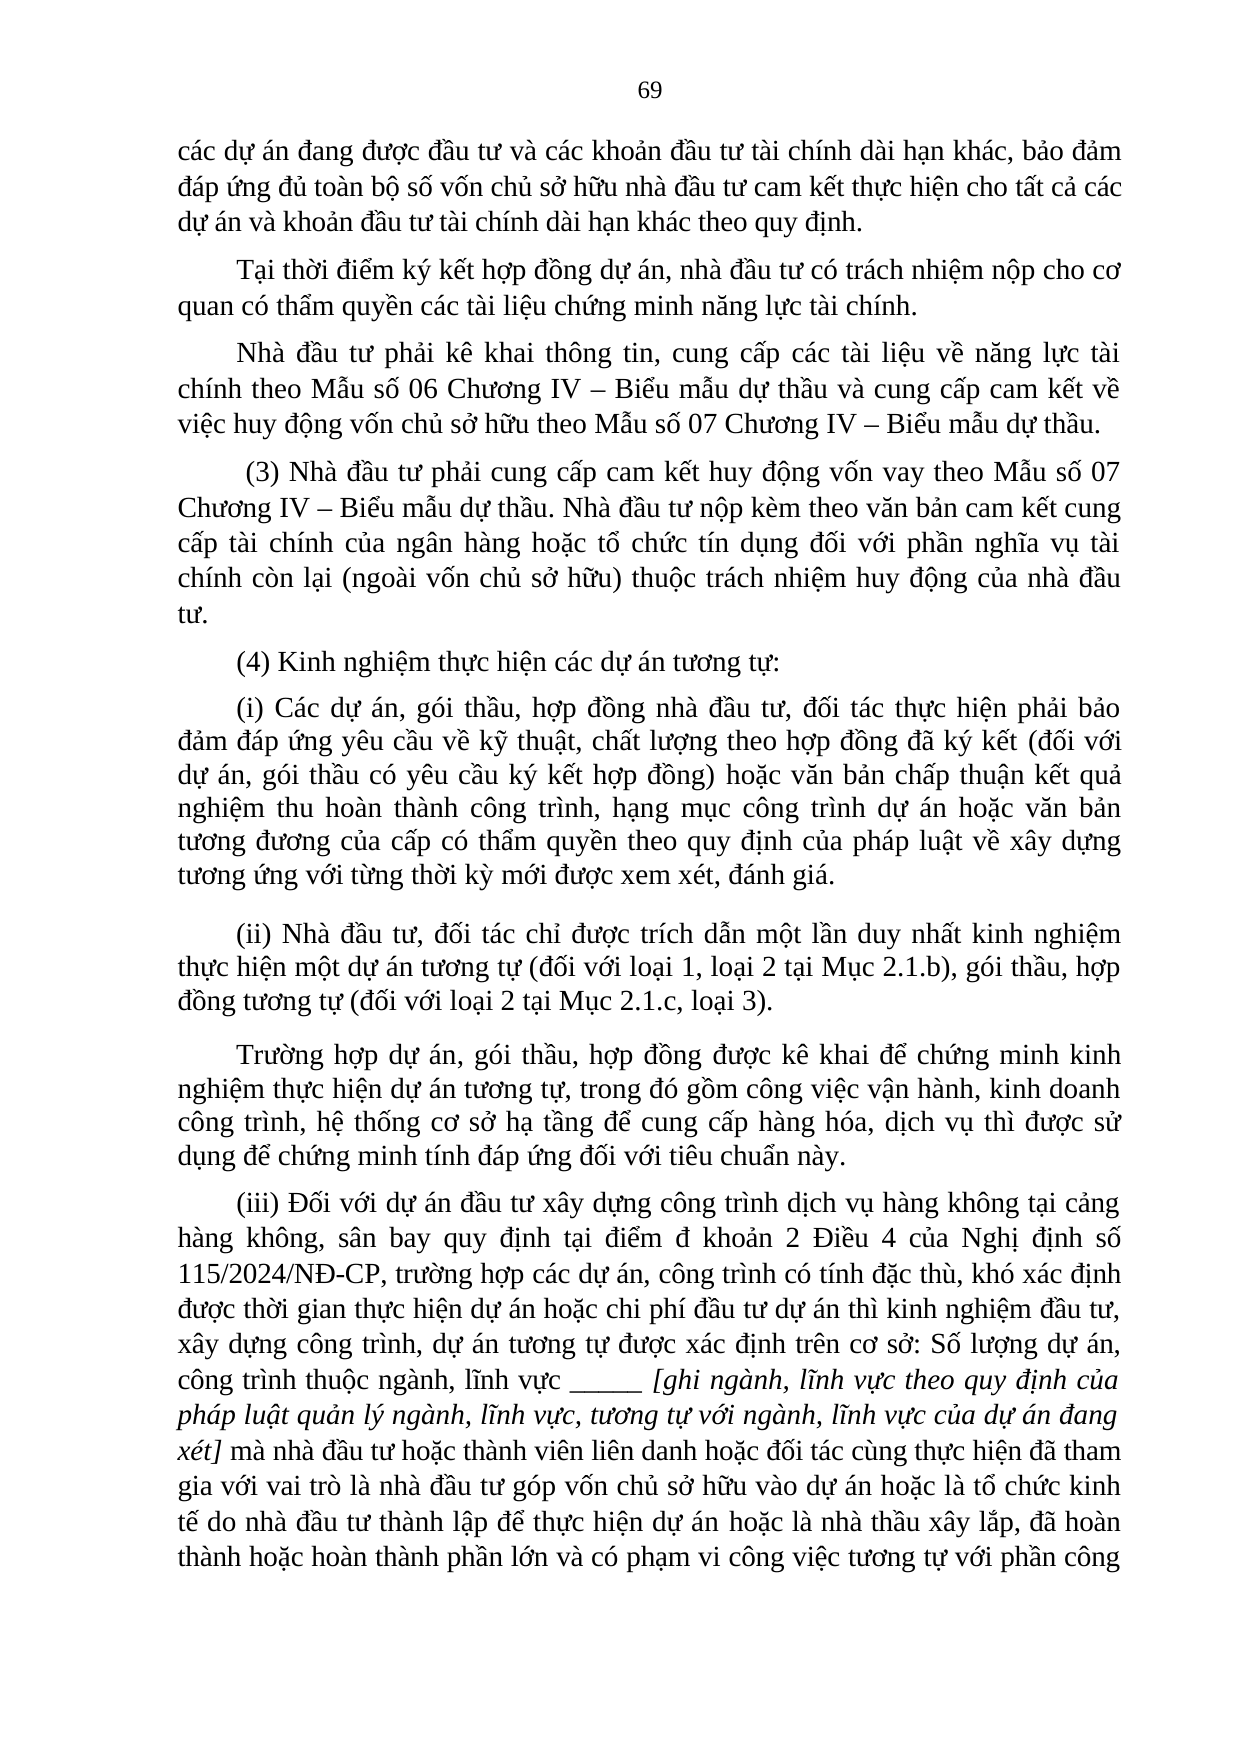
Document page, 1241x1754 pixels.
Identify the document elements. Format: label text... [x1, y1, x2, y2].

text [177, 132, 1122, 239]
text Tại thời điểm ký kết hợp đồng dự án, nhà đầu tư có trách nhiệm nộp cho cơ quan có thẩm quyền các tài liệu chứng minh năng lực tài chính. [177, 251, 1122, 322]
text (3) Nhà đầu tư phải cung cấp cam kết huy động vốn vay theo Mẫu số 07 Chương IV – Biểu mẫu dự thầu. Nhà đầu tư nộp kèm theo văn bản cam kết cung cấp tài chính của ngân hàng hoặc tổ chức tín dụng đối với phần nghĩa vụ tài chính còn lại (ngoài vốn chủ sở hữu) thuộc trách nhiệm huy động của nhà đầu tư. [177, 453, 1122, 630]
text Trường hợp dự án, gói thầu, hợp đồng được kê khai để chứng minh kinh nghiệm thực hiện dự án tương tự, trong đó gồm công việc vận hành, kinh doanh công trình, hệ thống cơ sở hạ tầng để cung cấp hàng hóa, dịch vụ thì được sử dụng để chứng minh tính đáp ứng đối với tiêu chuẩn này. [177, 1037, 1122, 1171]
text (4) Kinh nghiệm thực hiện các dự án tương tự: [177, 643, 1122, 678]
text Nhà đầu tư phải kê khai thông tin, cung cấp các tài liệu về năng lực tài chính theo Mẫu số 06 Chương IV – Biểu mẫu dự thầu và cung cấp cam kết về việc huy động vốn chủ sở hữu theo Mẫu số 07 Chương IV – Biểu mẫu dự thầu. [177, 334, 1122, 441]
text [177, 1184, 1122, 1573]
text (i) Các dự án, gói thầu, hợp đồng nhà đầu tư, đối tác thực hiện phải bảo đảm đáp ứng yêu cầu về kỹ thuật, chất lượng theo hợp đồng đã ký kết (đối với dự án, gói thầu có yêu cầu ký kết hợp đồng) hoặc văn bản chấp thuận kết quả nghiệm thu hoàn thành công trình, hạng mục công trình dự án hoặc văn bản tương đương của cấp có thẩm quyền theo quy định của pháp luật về xây dựng tương ứng với từng thời kỳ mới được xem xét, đánh giá. [177, 691, 1122, 891]
text (ii) Nhà đầu tư, đối tác chỉ được trích dẫn một lần duy nhất kinh nghiệm thực hiện một dự án tương tự (đối với loại 1, loại 2 tại Mục 2.1.b), gói thầu, hợp đồng tương tự (đối với loại 2 tại Mục 2.1.c, loại 3). [177, 916, 1122, 1016]
